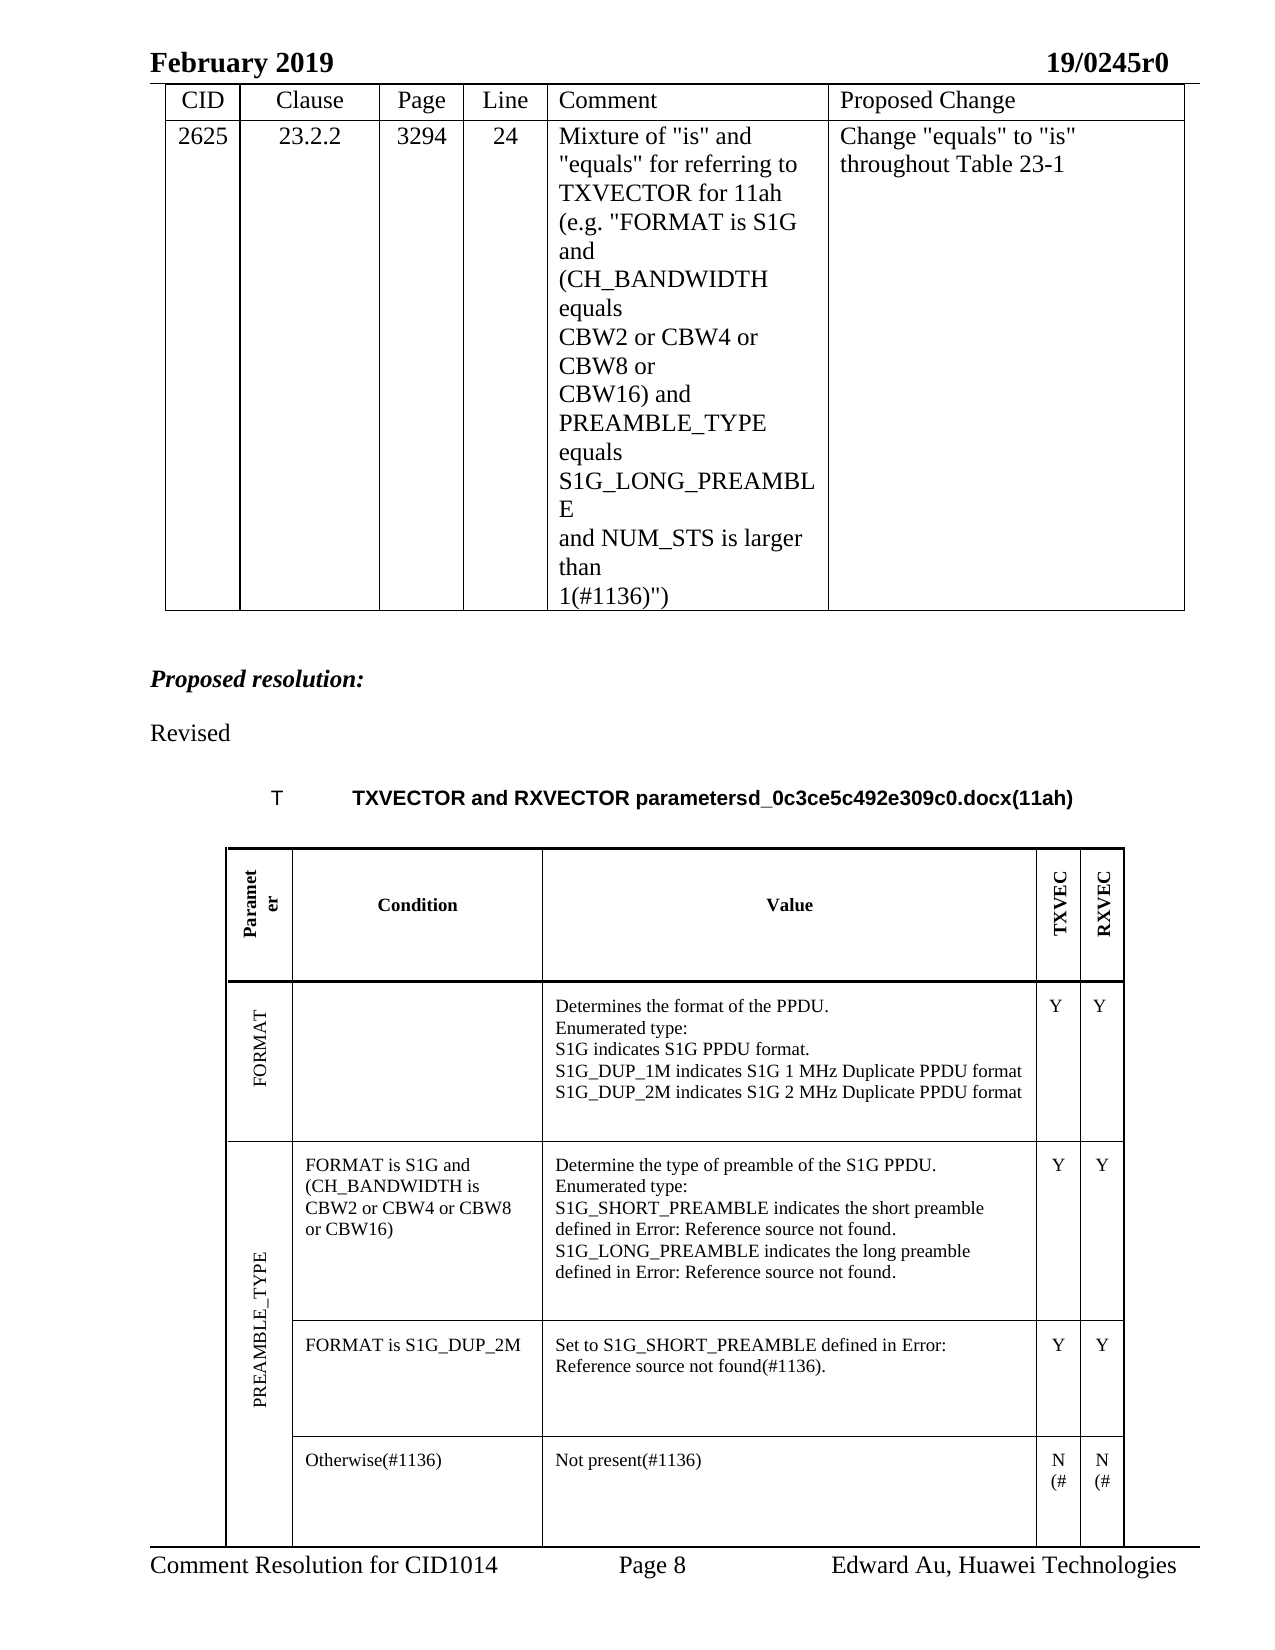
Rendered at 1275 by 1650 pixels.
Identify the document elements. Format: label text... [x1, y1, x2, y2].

table_header Clause [241, 85, 379, 120]
table_cell Value [543, 850, 1036, 980]
table_cell Determines the format of the PPDU. Enumerated type: S1G indicates S1G PPDU format. S1G_DUP_1M indicates S1G 1 MHz Duplicate PPDU format S1G_DUP_2M indicates S1G 2 MHz Duplicate PPDU format [543, 983, 1036, 1141]
table_header Line [464, 85, 547, 120]
text Proposed resolution: [150, 664, 1200, 693]
table_cell Otherwise(#1136) [293, 1437, 542, 1546]
table_header Comment [548, 85, 828, 120]
table_header CID [166, 85, 239, 120]
table_header Page [380, 85, 463, 120]
table_cell FORMAT [227, 981, 292, 1141]
table_cell 24 [464, 121, 547, 609]
table_cell Y [1081, 1142, 1123, 1320]
table_cell Determine the type of preamble of the S1G PPDU. Enumerated type: S1G_SHORT_PREAMBLE indicates the short preamble defined in 23.3.8.2.1 (S1G_SHORT preamble). S1G_LONG_PREAMBLE indicates the long preamble defined in 23.3.8.2.2 (S1G_LONG preamble). [543, 1142, 1036, 1320]
table_cell 3294 [380, 121, 463, 609]
table_cell PREAMBLE_TYPE [227, 1142, 292, 1546]
table_cell RXVECTOR [1081, 850, 1123, 980]
table_cell Y [1037, 1142, 1080, 1320]
table_cell FORMAT is S1G and (CH_BANDWIDTH is CBW2 or CBW4 or CBW8 or CBW16) [293, 1142, 542, 1320]
table_cell Parameter [227, 848, 292, 980]
table_cell TXVECTOR [1037, 850, 1080, 980]
table_cell 2625 [166, 121, 239, 609]
table_cell Y [1037, 1321, 1080, 1436]
table_cell Change "equals" to "is" throughout Table 23-1 [829, 121, 1184, 609]
table_header Proposed Change [829, 85, 1184, 120]
table_cell 23.2.2 [241, 121, 379, 609]
table_cell Condition [293, 850, 542, 980]
table_cell N(#1136) [1037, 1437, 1080, 1546]
table_cell N(#1136) [1081, 1437, 1123, 1546]
table_cell Not present(#1136) [543, 1437, 1036, 1546]
table_cell [293, 983, 542, 1141]
table_cell Y [1037, 983, 1080, 1141]
table_cell Mixture of "is" and "equals" for referring to TXVECTOR for 11ah (e.g. "FORMAT is S1G and (CH_BANDWIDTH equals CBW2 or CBW4 or CBW8 or CBW16) and PREAMBLE_TYPE equals S1G_LONG_PREAMBLE and NUM_STS is larger than 1(#1136)") [548, 121, 828, 609]
text Revised [150, 718, 1200, 747]
table_header TXVECTOR and RXVECTOR parameters (11ah) [226, 772, 1124, 847]
table_cell Y [1081, 983, 1123, 1141]
table_cell Y [1081, 1321, 1123, 1436]
table_cell FORMAT is S1G_DUP_2M [293, 1321, 542, 1436]
